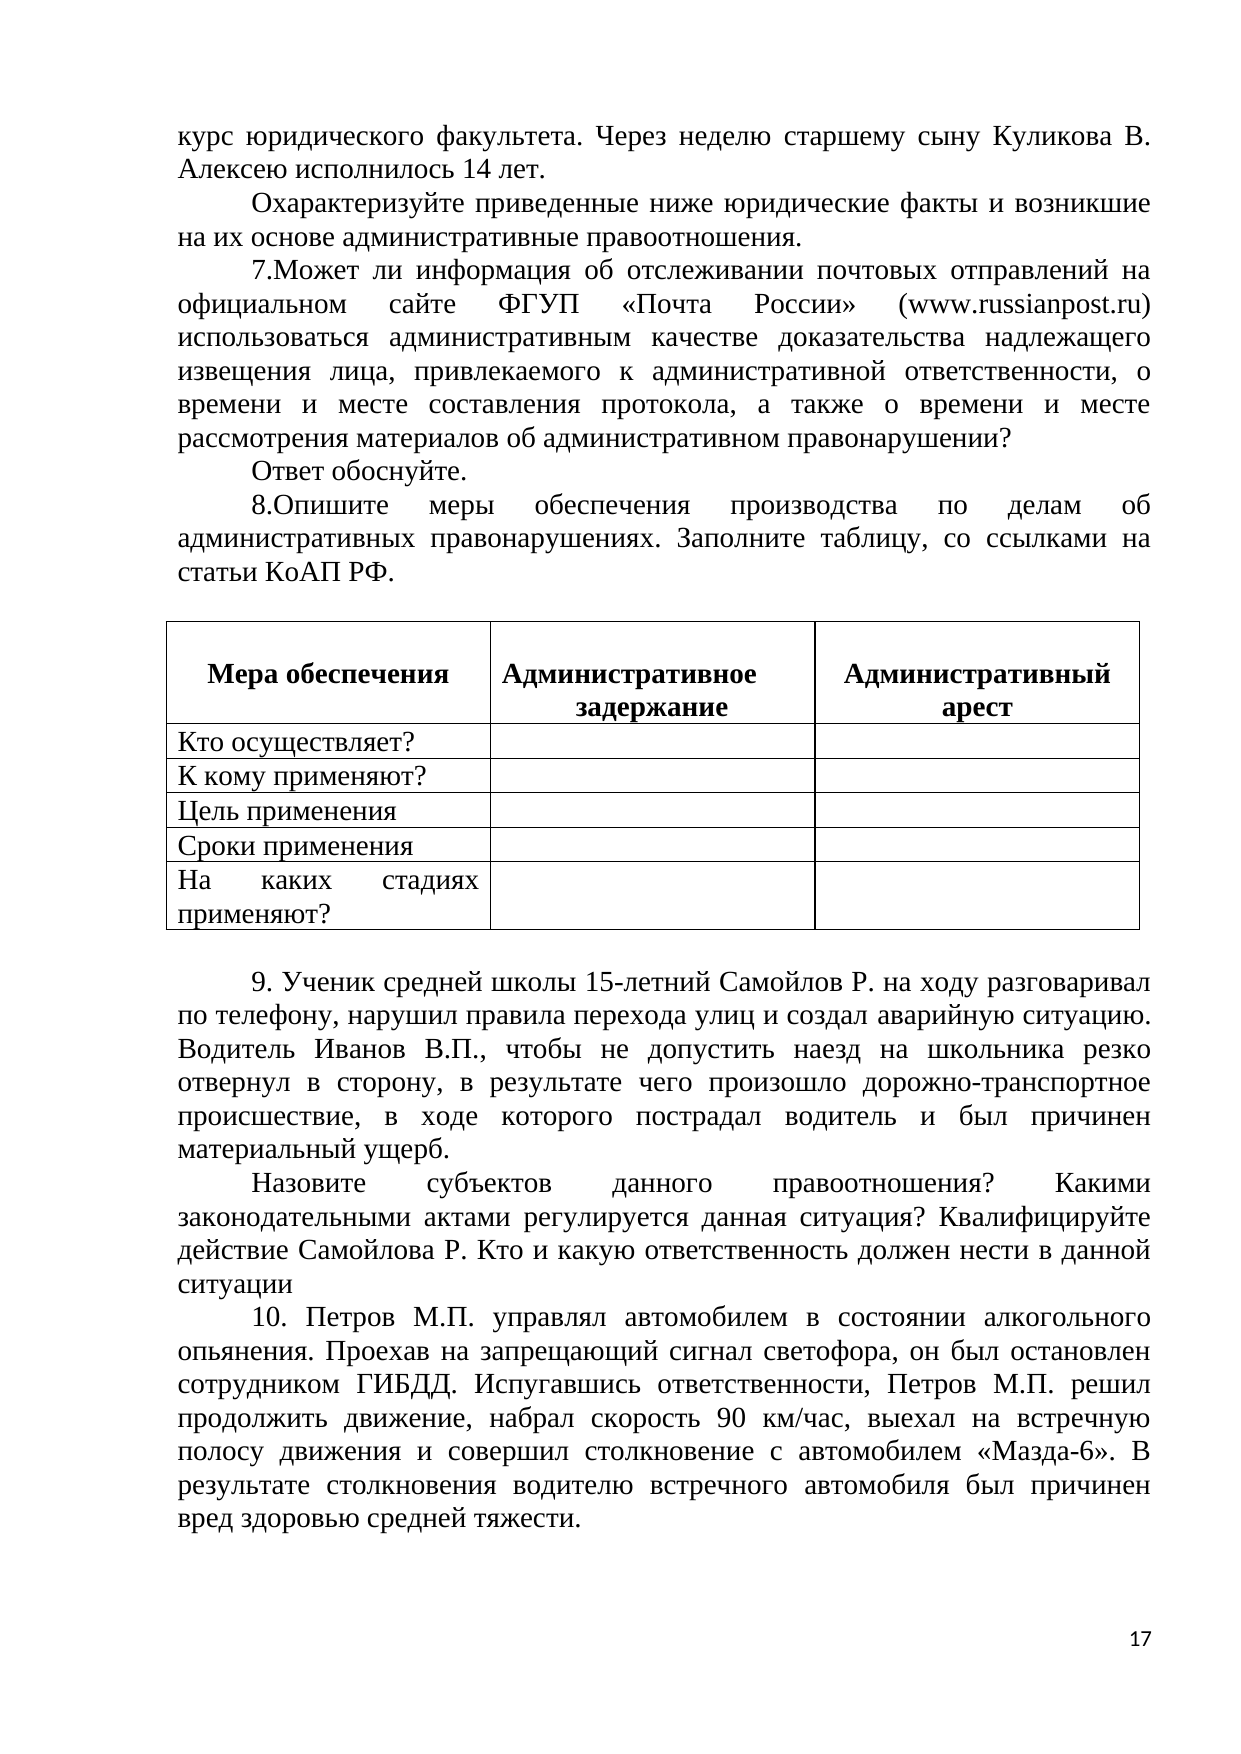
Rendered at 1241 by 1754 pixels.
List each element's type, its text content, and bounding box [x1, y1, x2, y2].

table_cell [491, 724, 814, 757]
table_cell [491, 759, 814, 792]
table_header Административный арест [816, 622, 1139, 723]
table_cell [816, 828, 1139, 861]
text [177, 118, 1152, 185]
table_cell [816, 759, 1139, 792]
text 7.Может ли информация об отслеживании почтовых отправлений на официальном сайте ФГУП «Почта России» (www.russianpost.ru) использоваться административным качестве доказательства надлежащего извещения лица, привлекаемого к административной ответственности, о времени и месте составления протокола, а также о времени и месте рассмотрения материалов об административном правонарушении? [177, 252, 1152, 453]
text 8.Опишите меры обеспечения производства по делам об административных правонарушениях. Заполните таблицу, со ссылками на статьи КоАП РФ. [177, 487, 1152, 588]
table_cell [491, 862, 814, 929]
table_cell Кто осуществляет? [167, 724, 490, 757]
text 10. Петров М.П. управлял автомобилем в состоянии алкогольного опьянения. Проехав на запрещающий сигнал светофора, он был остановлен сотрудником ГИБДД. Испугавшись ответственности, Петров М.П. решил продолжить движение, набрал скорость 90 км/час, выехал на встречную полосу движения и совершил столкновение с автомобилем «Мазда-6». В результате столкновения водителю встречного автомобиля был причинен вред здоровью средней тяжести. [177, 1299, 1152, 1534]
text 9. Ученик средней школы 15-летний Самойлов Р. на ходу разговаривал по телефону, нарушил правила перехода улиц и создал аварийную ситуацию. Водитель Иванов В.П., чтобы не допустить наезд на школьника резко отвернул в сторону, в результате чего произошло дорожно-транспортное происшествие, в ходе которого пострадал водитель и был причинен материальный ущерб. [177, 964, 1152, 1165]
table_cell [491, 793, 814, 827]
table_cell [816, 862, 1139, 929]
text Назовите субъектов данного правоотношения? Какими законодательными актами регулируется данная ситуация? Квалифицируйте действие Самойлова Р. Кто и какую ответственность должен нести в данной ситуации [177, 1165, 1152, 1299]
table_cell [816, 793, 1139, 827]
table_header Административное задержание [491, 622, 814, 723]
text Ответ обоснуйте. [177, 453, 1152, 487]
table_cell Сроки применения [167, 828, 490, 861]
table_cell [816, 724, 1139, 757]
table_cell [491, 828, 814, 861]
table_cell К кому применяют? [167, 759, 490, 792]
table_header Мера обеспечения [167, 622, 490, 723]
table_cell Цель применения [167, 793, 490, 827]
text Охарактеризуйте приведенные ниже юридические факты и возникшие на их основе административные правоотношения. [177, 185, 1152, 252]
table_cell На каких стадиях применяют? [167, 862, 490, 929]
